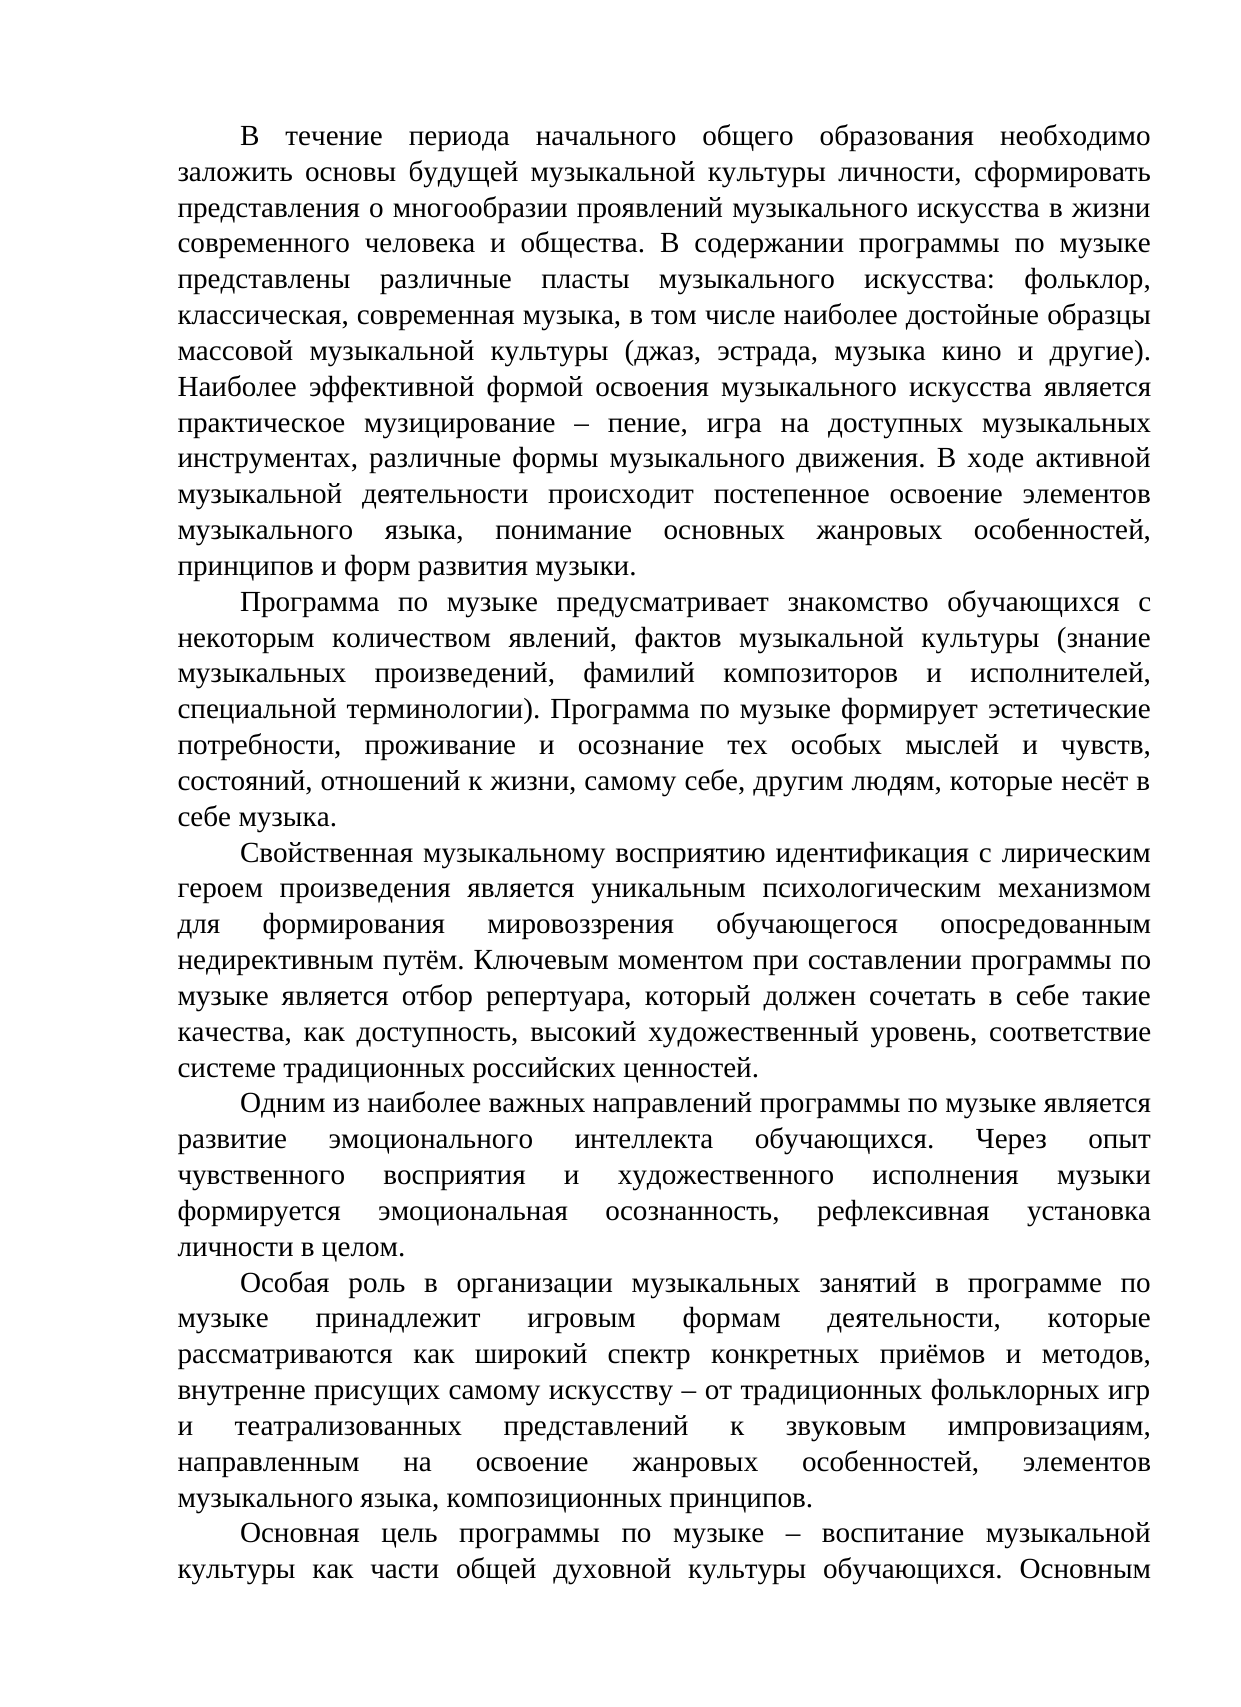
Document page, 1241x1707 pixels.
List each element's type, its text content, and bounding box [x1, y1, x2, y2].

text Особая роль в организации музыкальных занятий в программе по музыке принадлежит игровым формам деятельности, которые рассматриваются как широкий спектр конкретных приёмов и методов, внутренне присущих самому искусству – от традиционных фольклорных игр и театрализованных представлений к звуковым импровизациям, направленным на освоение жанровых особенностей, элементов музыкального языка, композиционных принципов. [177, 1265, 1152, 1513]
text Свойственная музыкальному восприятию идентификация с лирическим героем произведения является уникальным психологическим механизмом для формирования мировоззрения обучающегося опосредованным недирективным путём. Ключевым моментом при составлении программы по музыке является отбор репертуара, который должен сочетать в себе такие качества, как доступность, высокий художественный уровень, соответствие системе традиционных российских ценностей. [177, 835, 1152, 1083]
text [177, 1516, 1152, 1585]
text В течение периода начального общего образования необходимо заложить основы будущей музыкальной культуры личности, сформировать представления о многообразии проявлений музыкального искусства в жизни современного человека и общества. В содержании программы по музыке представлены различные пласты музыкального искусства: фольклор, классическая, современная музыка, в том числе наиболее достойные образцы массовой музыкальной культуры (джаз, эстрада, музыка кино и другие). Наиболее эффективной формой освоения музыкального искусства является практическое музицирование – пение, игра на доступных музыкальных инструментах, различные формы музыкального движения. В ходе активной музыкальной деятельности происходит постепенное освоение элементов музыкального языка, понимание основных жанровых особенностей, принципов и форм развития музыки. [177, 118, 1152, 582]
text Одним из наиболее важных направлений программы по музыке является развитие эмоционального интеллекта обучающихся. Через опыт чувственного восприятия и художественного исполнения музыки формируется эмоциональная осознанность, рефлексивная установка личности в целом. [177, 1086, 1152, 1262]
text Программа по музыке предусматривает знакомство обучающихся с некоторым количеством явлений, фактов музыкальной культуры (знание музыкальных произведений, фамилий композиторов и исполнителей, специальной терминологии). Программа по музыке формирует эстетические потребности, проживание и осознание тех особых мыслей и чувств, состояний, отношений к жизни, самому себе, другим людям, которые несёт в себе музыка. [177, 584, 1152, 832]
